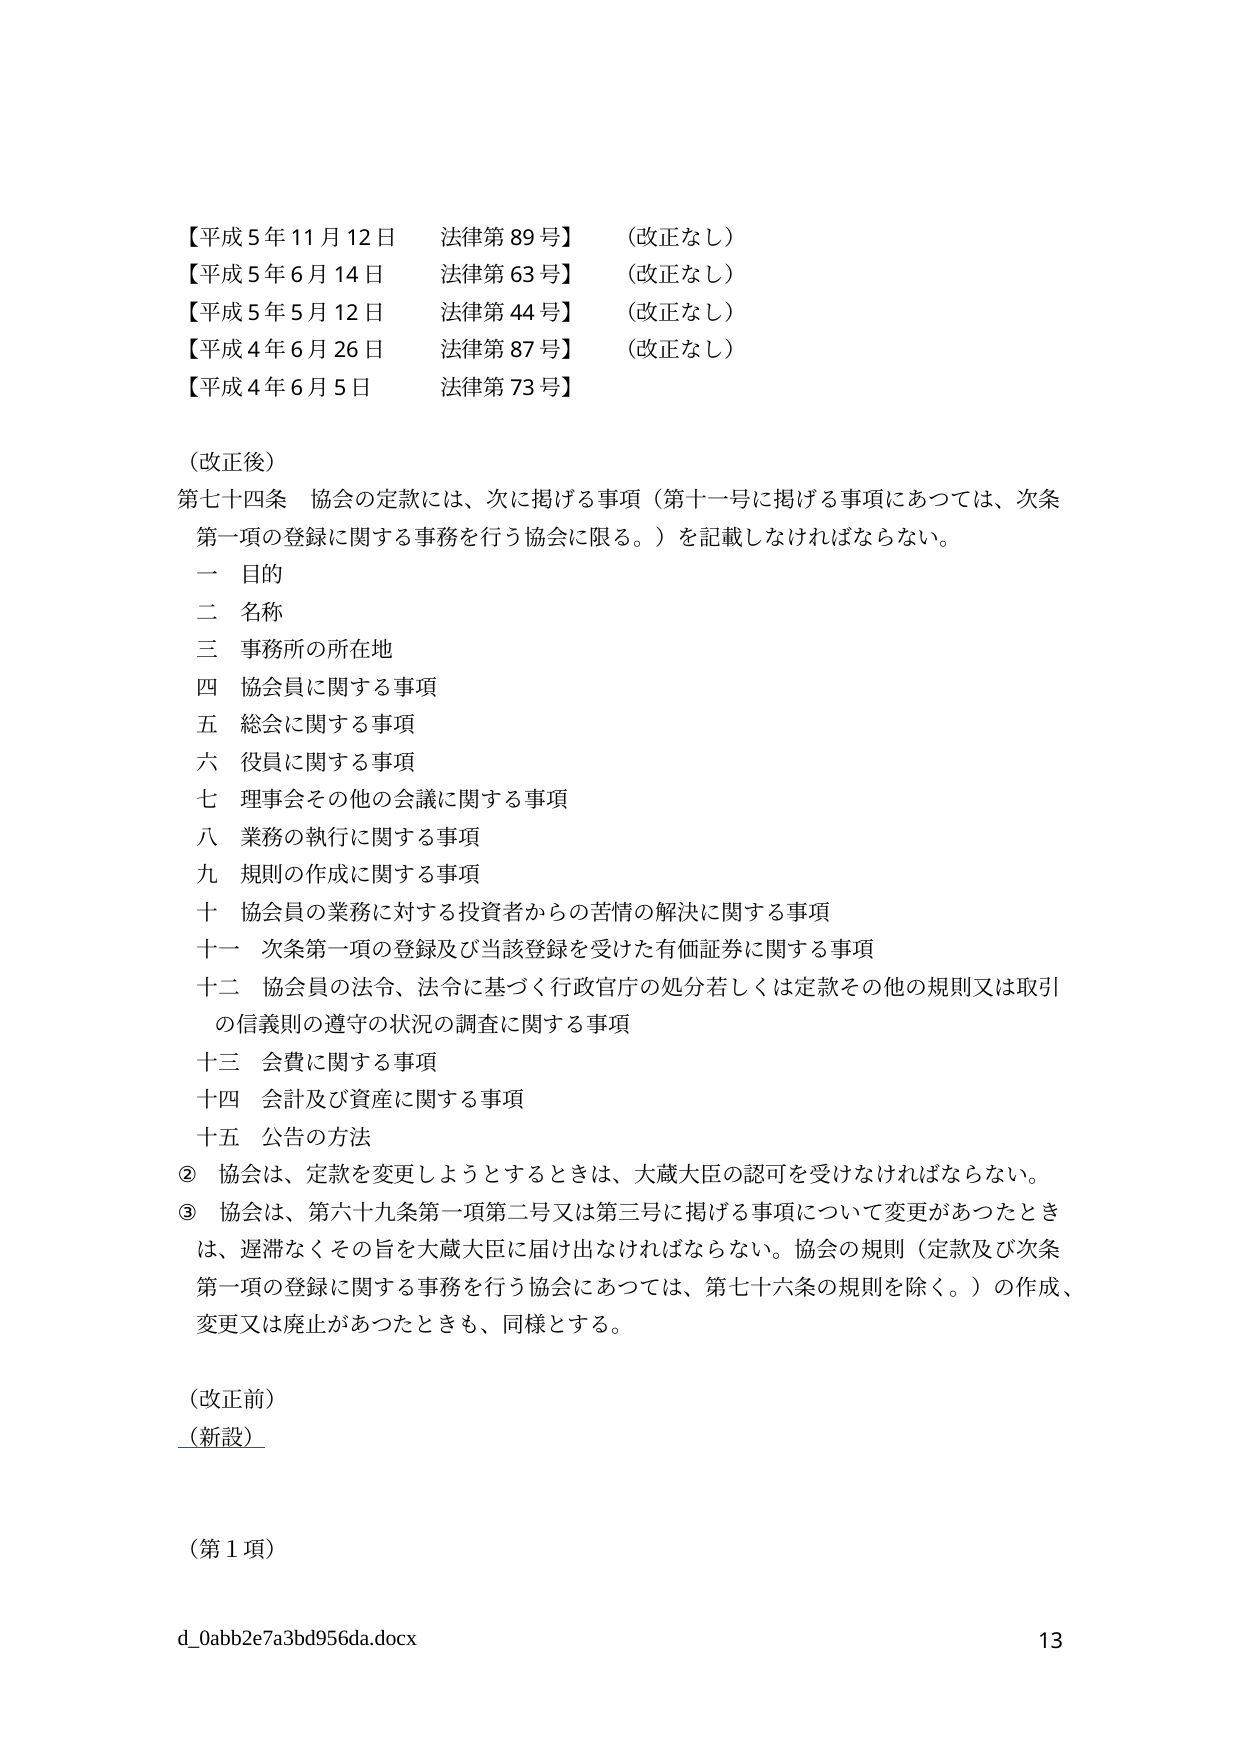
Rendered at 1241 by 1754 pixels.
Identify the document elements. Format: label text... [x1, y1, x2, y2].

text 十 協会員の業務に対する投資者からの苦情の解決に関する事項 [196, 892, 1063, 929]
text 九 規則の作成に関する事項 [196, 854, 1063, 892]
text 十一 次条第一項の登録及び当該登録を受けた有価証券に関する事項 [196, 929, 1063, 967]
text ③ 協会は、第六十九条第一項第二号又は第三号に掲げる事項について変更があつたときは、遅滞なくその旨を大蔵大臣に届け出なければならない。協会の規則（定款及び次条第一項の登録に関する事務を行う協会にあつては、第七十六条の規則を除く。）の作成、変更又は廃止があつたときも、同様とする。 [177, 1192, 1063, 1342]
text 十二 協会員の法令、法令に基づく行政官庁の処分若しくは定款その他の規則又は取引の信義則の遵守の状況の調査に関する事項 [196, 967, 1063, 1042]
text 四 協会員に関する事項 [196, 667, 1063, 704]
text （改正前） [177, 1379, 1063, 1417]
text 【平成4年6月26日 法律第87号】 （改正なし） [177, 329, 1063, 367]
text 【平成5年5月12日 法律第44号】 （改正なし） [177, 292, 1063, 329]
text 二 名称 [196, 592, 1063, 629]
text 八 業務の執行に関する事項 [196, 817, 1063, 854]
text 十五 公告の方法 [196, 1117, 1063, 1154]
text （第１項） [177, 1529, 1063, 1567]
text 五 総会に関する事項 [196, 704, 1063, 742]
text 十四 会計及び資産に関する事項 [196, 1079, 1063, 1117]
text 六 役員に関する事項 [196, 742, 1063, 779]
text 【平成4年6月5日 法律第73号】 [177, 367, 1063, 404]
text （新設） [177, 1417, 1063, 1454]
text （改正後） [177, 442, 1063, 479]
text 七 理事会その他の会議に関する事項 [196, 779, 1063, 817]
text 三 事務所の所在地 [196, 629, 1063, 667]
text 一 目的 [196, 554, 1063, 592]
text 【平成5年11月12日 法律第89号】 （改正なし） [177, 217, 1063, 254]
text 第七十四条 協会の定款には、次に掲げる事項（第十一号に掲げる事項にあつては、次条第一項の登録に関する事務を行う協会に限る。）を記載しなければならない。 [177, 479, 1063, 554]
text ② 協会は、定款を変更しようとするときは、大蔵大臣の認可を受けなければならない。 [177, 1154, 1063, 1192]
text 【平成5年6月14日 法律第63号】 （改正なし） [177, 254, 1063, 292]
text 十三 会費に関する事項 [196, 1042, 1063, 1079]
